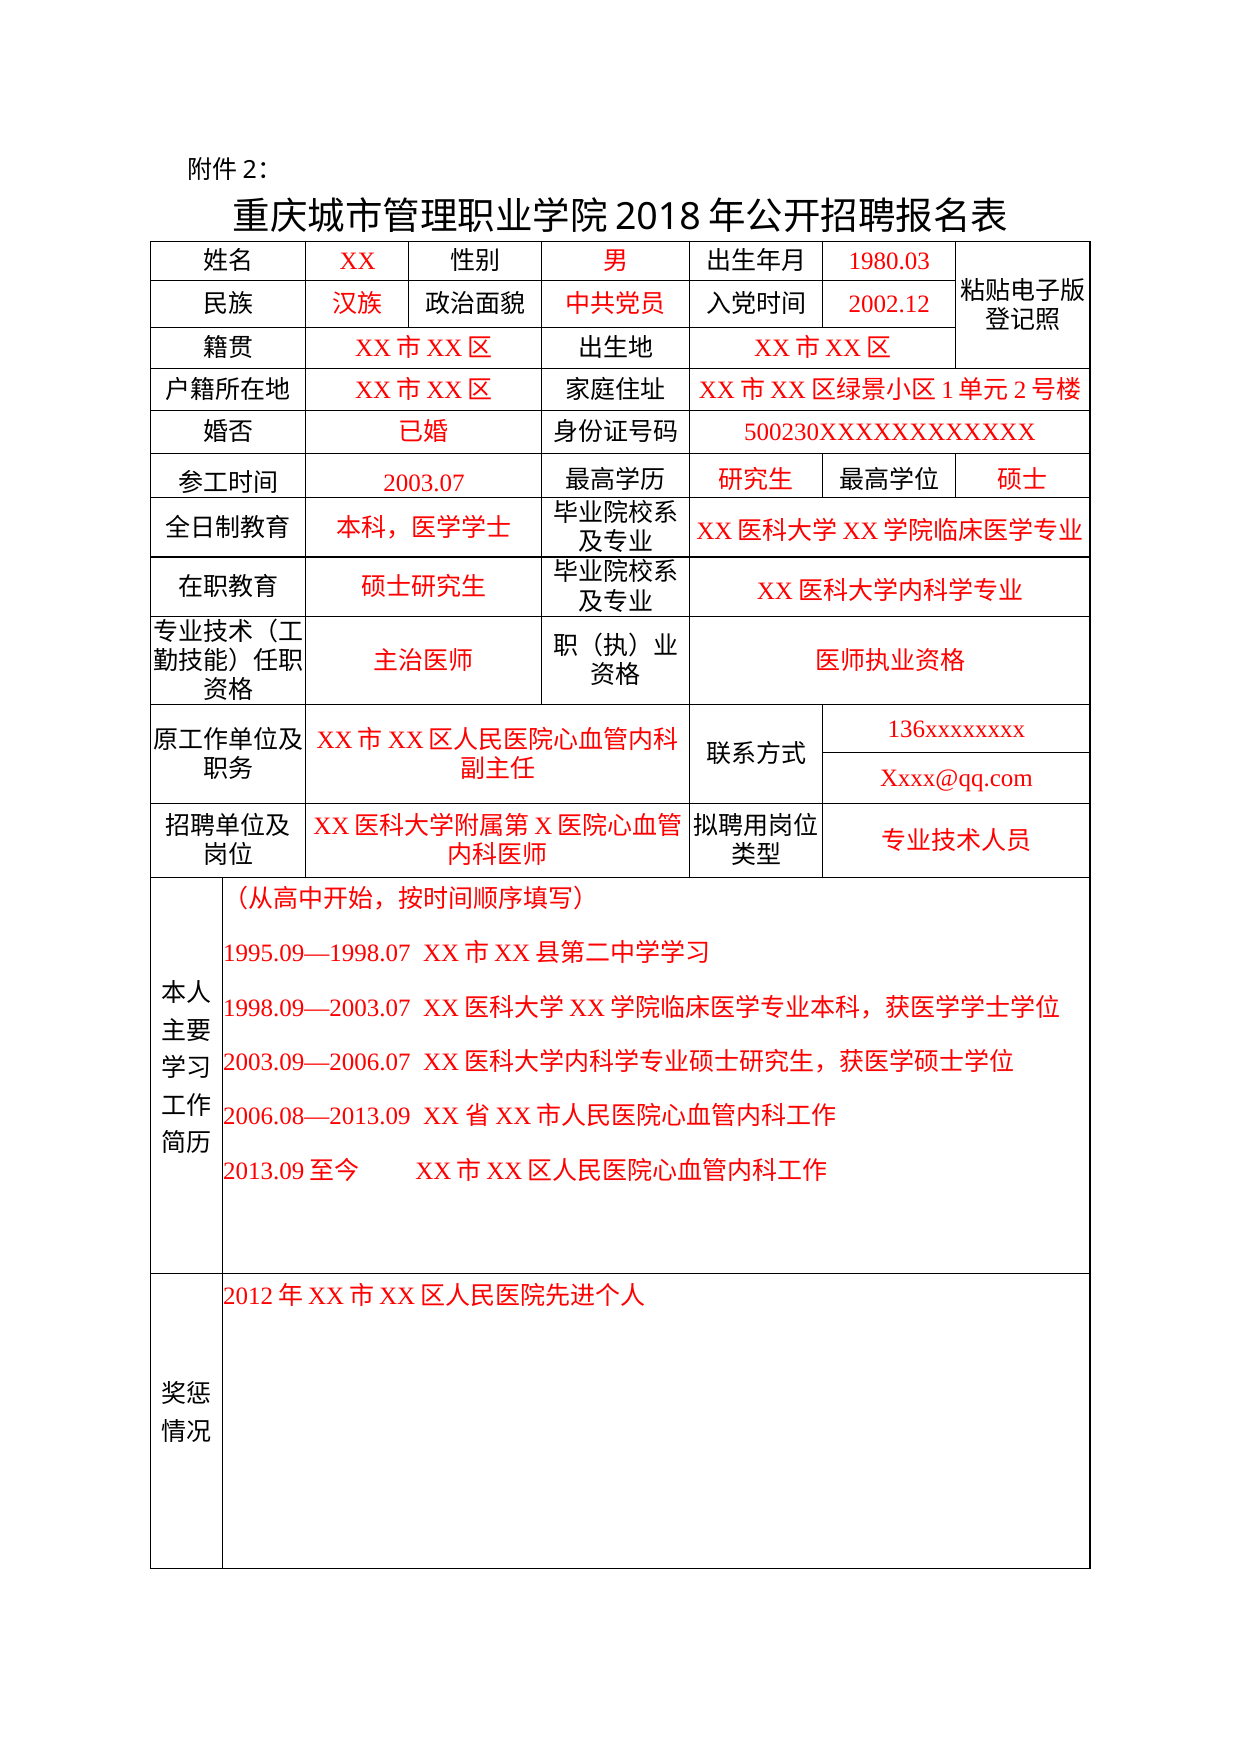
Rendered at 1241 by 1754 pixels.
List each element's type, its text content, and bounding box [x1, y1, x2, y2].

table_cell 专业技术人员 [823, 804, 1089, 877]
table_cell 参工时间 [151, 454, 305, 497]
text 附件2： [187, 150, 1053, 186]
table_cell XX市XX区绿景小区1单元2号楼 [690, 369, 1089, 409]
table_cell XX市XX区 [690, 328, 955, 368]
table_cell 硕士研究生 [306, 558, 541, 616]
table_cell 136xxxxxxxx [823, 705, 1089, 752]
table_header 出生年月 [690, 242, 822, 280]
table_cell 硕士 [956, 454, 1089, 497]
table_cell Xxxx@qq.com [823, 753, 1089, 802]
table_cell 主治医师 [306, 617, 541, 704]
table_cell 本科，医学学士 [306, 498, 541, 556]
table_cell 专业技术（工勤技能）任职资格 [151, 617, 305, 704]
table_cell XX医科大学XX学院临床医学专业 [690, 498, 1089, 556]
table_cell XX市XX区 [306, 369, 541, 409]
table_header 粘贴电子版登记照 [956, 242, 1089, 368]
table_cell 招聘单位及岗位 [151, 804, 305, 877]
table_cell 联系方式 [690, 705, 822, 802]
table_cell 毕业院校系及专业 [542, 498, 689, 556]
table_cell 研究生 [690, 454, 822, 497]
table_cell 2012年XX市XX区人民医院先进个人 [223, 1274, 1089, 1567]
table_header 姓名 [151, 242, 305, 280]
table_cell 家庭住址 [542, 369, 689, 409]
text 重庆城市管理职业学院2018年公开招聘报名表 [187, 186, 1053, 241]
table_cell 婚否 [151, 411, 305, 453]
table_cell （从高中开始，按时间顺序填写） 1995.09—1998.07 XX市XX县第二中学学习 1998.09—2003.07 XX医科大学XX学院临床医学专业本科，获医学学士学位 2003.09—2006.07 XX医科大学内科学专业硕士研究生，获医学硕士学位 2006.08—2013.09 XX 省XX市人民医院心血管内科工作 2013.09至今 XX市XX区人民医院心血管内科工作 [223, 878, 1089, 1273]
table_cell 2002.12 [823, 281, 955, 327]
table_cell 在职教育 [151, 558, 305, 616]
table_header 性别 [409, 242, 541, 280]
table_cell 汉族 [306, 281, 408, 327]
table_cell XX医科大学附属第X医院心血管内科医师 [306, 804, 689, 877]
table_header 1980.03 [823, 242, 955, 280]
table_cell 中共党员 [542, 281, 689, 327]
table_cell 入党时间 [690, 281, 822, 327]
table_cell 奖惩情况 [151, 1274, 222, 1567]
table_header 男 [542, 242, 689, 280]
table_cell 民族 [151, 281, 305, 327]
table_cell 职（执）业资格 [542, 617, 689, 704]
table_cell XX市XX区 [306, 328, 541, 368]
table_header XX [306, 242, 408, 280]
table_cell 政治面貌 [409, 281, 541, 327]
table_cell 全日制教育 [151, 498, 305, 556]
table_cell 籍贯 [151, 328, 305, 368]
table_cell 最高学历 [542, 454, 689, 497]
table_cell 本人主要学习工作简历 [151, 878, 222, 1273]
table_cell 出生地 [542, 328, 689, 368]
table_cell 拟聘用岗位类型 [690, 804, 822, 877]
table_cell 最高学位 [823, 454, 955, 497]
table_cell XX医科大学内科学专业 [690, 558, 1089, 616]
table_cell 毕业院校系及专业 [542, 558, 689, 616]
table_cell 已婚 [306, 411, 541, 453]
table_cell 500230XXXXXXXXXXXX [690, 411, 1089, 453]
table_cell 原工作单位及职务 [151, 705, 305, 802]
table_cell 医师执业资格 [690, 617, 1089, 704]
table_cell 2003.07 [306, 454, 541, 497]
table_cell XX市XX区人民医院心血管内科副主任 [306, 705, 689, 802]
table_cell 户籍所在地 [151, 369, 305, 409]
table_cell 身份证号码 [542, 411, 689, 453]
